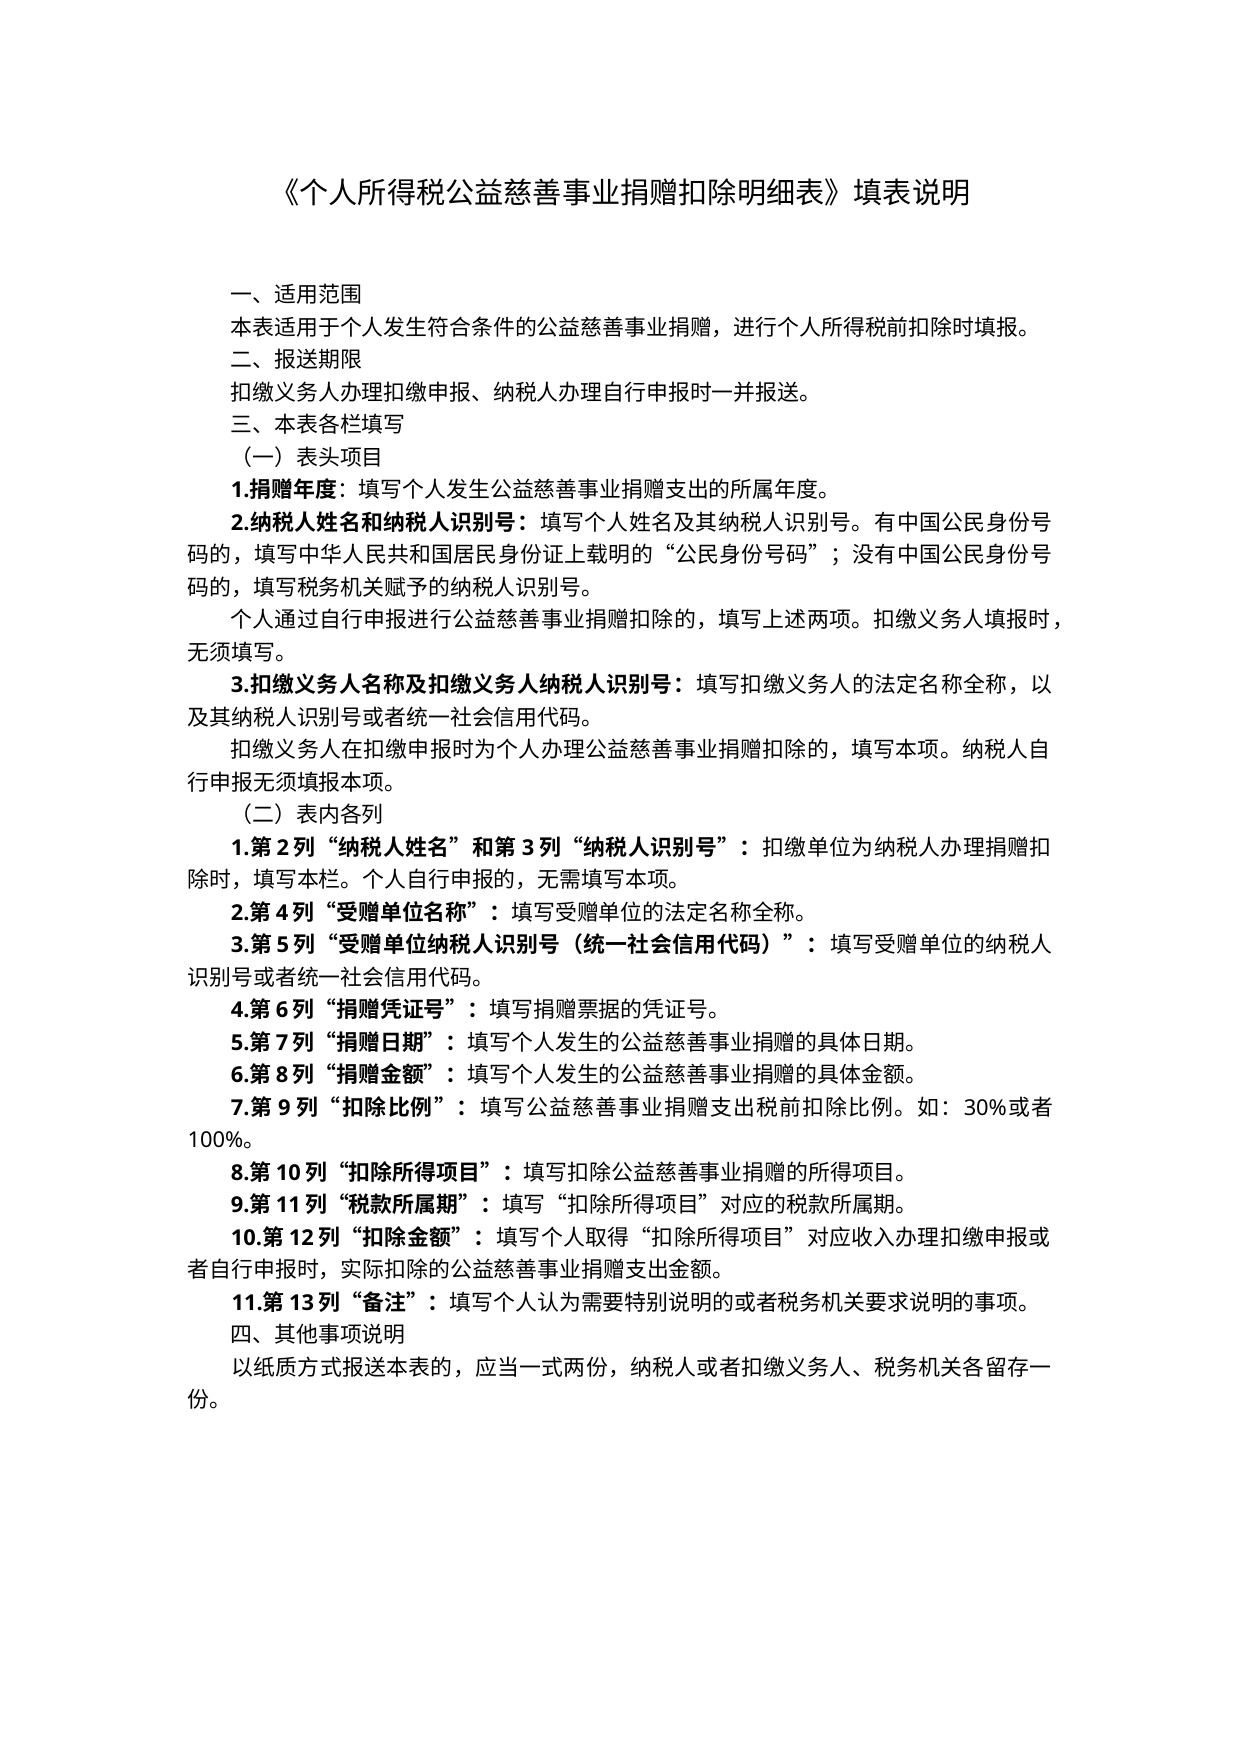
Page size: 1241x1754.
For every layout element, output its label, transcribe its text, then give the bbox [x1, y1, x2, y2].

text 三、本表各栏填写 [187, 407, 1053, 439]
text 一、适用范围 [187, 277, 1053, 309]
text 8.第10列“扣除所得项目”：填写扣除公益慈善事业捐赠的所得项目。 [187, 1154, 1053, 1187]
text 9.第11列“税款所属期”：填写“扣除所得项目”对应的税款所属期。 [187, 1187, 1053, 1219]
text （一）表头项目 [187, 439, 1053, 472]
text 扣缴义务人办理扣缴申报、纳税人办理自行申报时一并报送。 [187, 374, 1053, 407]
text 4.第6列“捐赠凭证号”：填写捐赠票据的凭证号。 [187, 992, 1053, 1024]
text 10.第12列“扣除金额”：填写个人取得“扣除所得项目”对应收入办理扣缴申报或者自行申报时，实际扣除的公益慈善事业捐赠支出金额。 [187, 1219, 1053, 1284]
text 7.第9列“扣除比例”：填写公益慈善事业捐赠支出税前扣除比例。如：30%或者100%。 [187, 1089, 1053, 1154]
text 1.捐赠年度：填写个人发生公益慈善事业捐赠支出的所属年度。 [187, 472, 1053, 504]
text 1.第2列“纳税人姓名”和第3列“纳税人识别号”：扣缴单位为纳税人办理捐赠扣除时，填写本栏。个人自行申报的，无需填写本项。 [187, 829, 1053, 894]
text 本表适用于个人发生符合条件的公益慈善事业捐赠，进行个人所得税前扣除时填报。 [187, 309, 1053, 342]
text （二）表内各列 [187, 797, 1053, 829]
text 个人通过自行申报进行公益慈善事业捐赠扣除的，填写上述两项。扣缴义务人填报时，无须填写。 [187, 602, 1053, 667]
text 2.第4列“受赠单位名称”：填写受赠单位的法定名称全称。 [187, 894, 1053, 927]
text 5.第7列“捐赠日期”：填写个人发生的公益慈善事业捐赠的具体日期。 [187, 1024, 1053, 1057]
text 3.扣缴义务人名称及扣缴义务人纳税人识别号：填写扣缴义务人的法定名称全称，以及其纳税人识别号或者统一社会信用代码。 [187, 667, 1053, 732]
text 扣缴义务人在扣缴申报时为个人办理公益慈善事业捐赠扣除的，填写本项。纳税人自行申报无须填报本项。 [187, 732, 1053, 797]
text 11.第13列“备注”：填写个人认为需要特别说明的或者税务机关要求说明的事项。 [187, 1284, 1053, 1317]
text 《个人所得税公益慈善事业捐赠扣除明细表》填表说明 [187, 158, 1053, 223]
text 二、报送期限 [187, 342, 1053, 374]
text 以纸质方式报送本表的，应当一式两份，纳税人或者扣缴义务人、税务机关各留存一份。 [187, 1349, 1053, 1414]
text 2.纳税人姓名和纳税人识别号：填写个人姓名及其纳税人识别号。有中国公民身份号码的，填写中华人民共和国居民身份证上载明的“公民身份号码”；没有中国公民身份号码的，填写税务机关赋予的纳税人识别号。 [187, 504, 1053, 602]
text 6.第8列“捐赠金额”：填写个人发生的公益慈善事业捐赠的具体金额。 [187, 1057, 1053, 1089]
text 四、其他事项说明 [187, 1317, 1053, 1349]
text 3.第5列“受赠单位纳税人识别号（统一社会信用代码）”：填写受赠单位的纳税人识别号或者统一社会信用代码。 [187, 927, 1053, 992]
